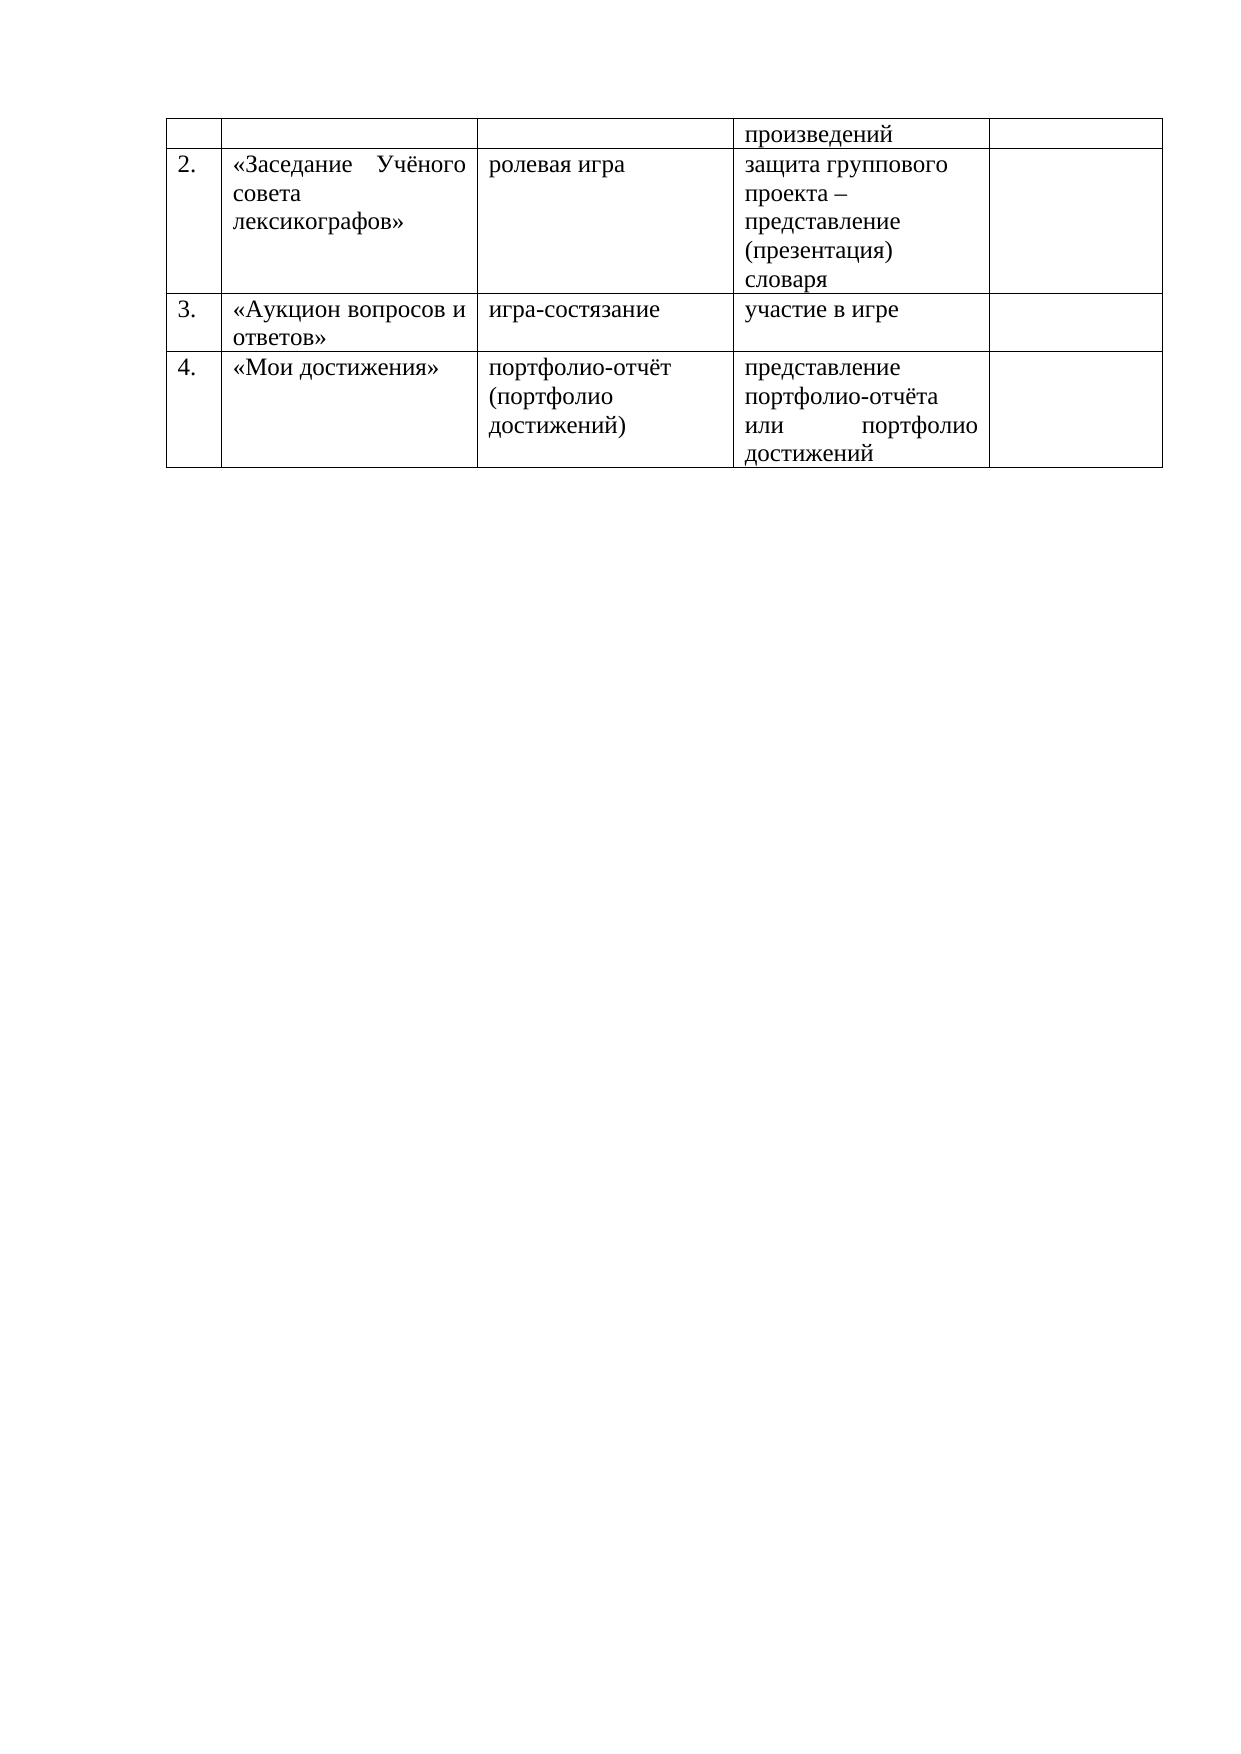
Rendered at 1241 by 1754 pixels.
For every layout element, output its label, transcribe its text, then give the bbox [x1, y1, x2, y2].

table_cell «Заседание Учёного совета лексикографов» [222, 149, 477, 293]
table_cell представление портфолио-отчёта или портфолио достижений [734, 352, 989, 467]
table_cell [990, 119, 1162, 148]
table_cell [478, 119, 733, 148]
table_cell [167, 352, 221, 467]
table_cell [167, 149, 221, 293]
table_cell [167, 294, 221, 351]
table_cell «Аукцион вопросов и ответов» [222, 294, 477, 351]
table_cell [734, 119, 989, 148]
table_cell ролевая игра [478, 149, 733, 293]
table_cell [222, 119, 477, 148]
table_cell [167, 119, 221, 148]
table_cell [990, 352, 1162, 467]
table_cell участие в игре [734, 294, 989, 351]
table_cell защита группового проекта – представление (презентация) словаря [734, 149, 989, 293]
table_cell игра-состязание [478, 294, 733, 351]
table_cell [990, 294, 1162, 351]
table_cell «Мои достижения» [222, 352, 477, 467]
table_cell портфолио-отчёт (портфолио достижений) [478, 352, 733, 467]
table_cell [990, 149, 1162, 293]
